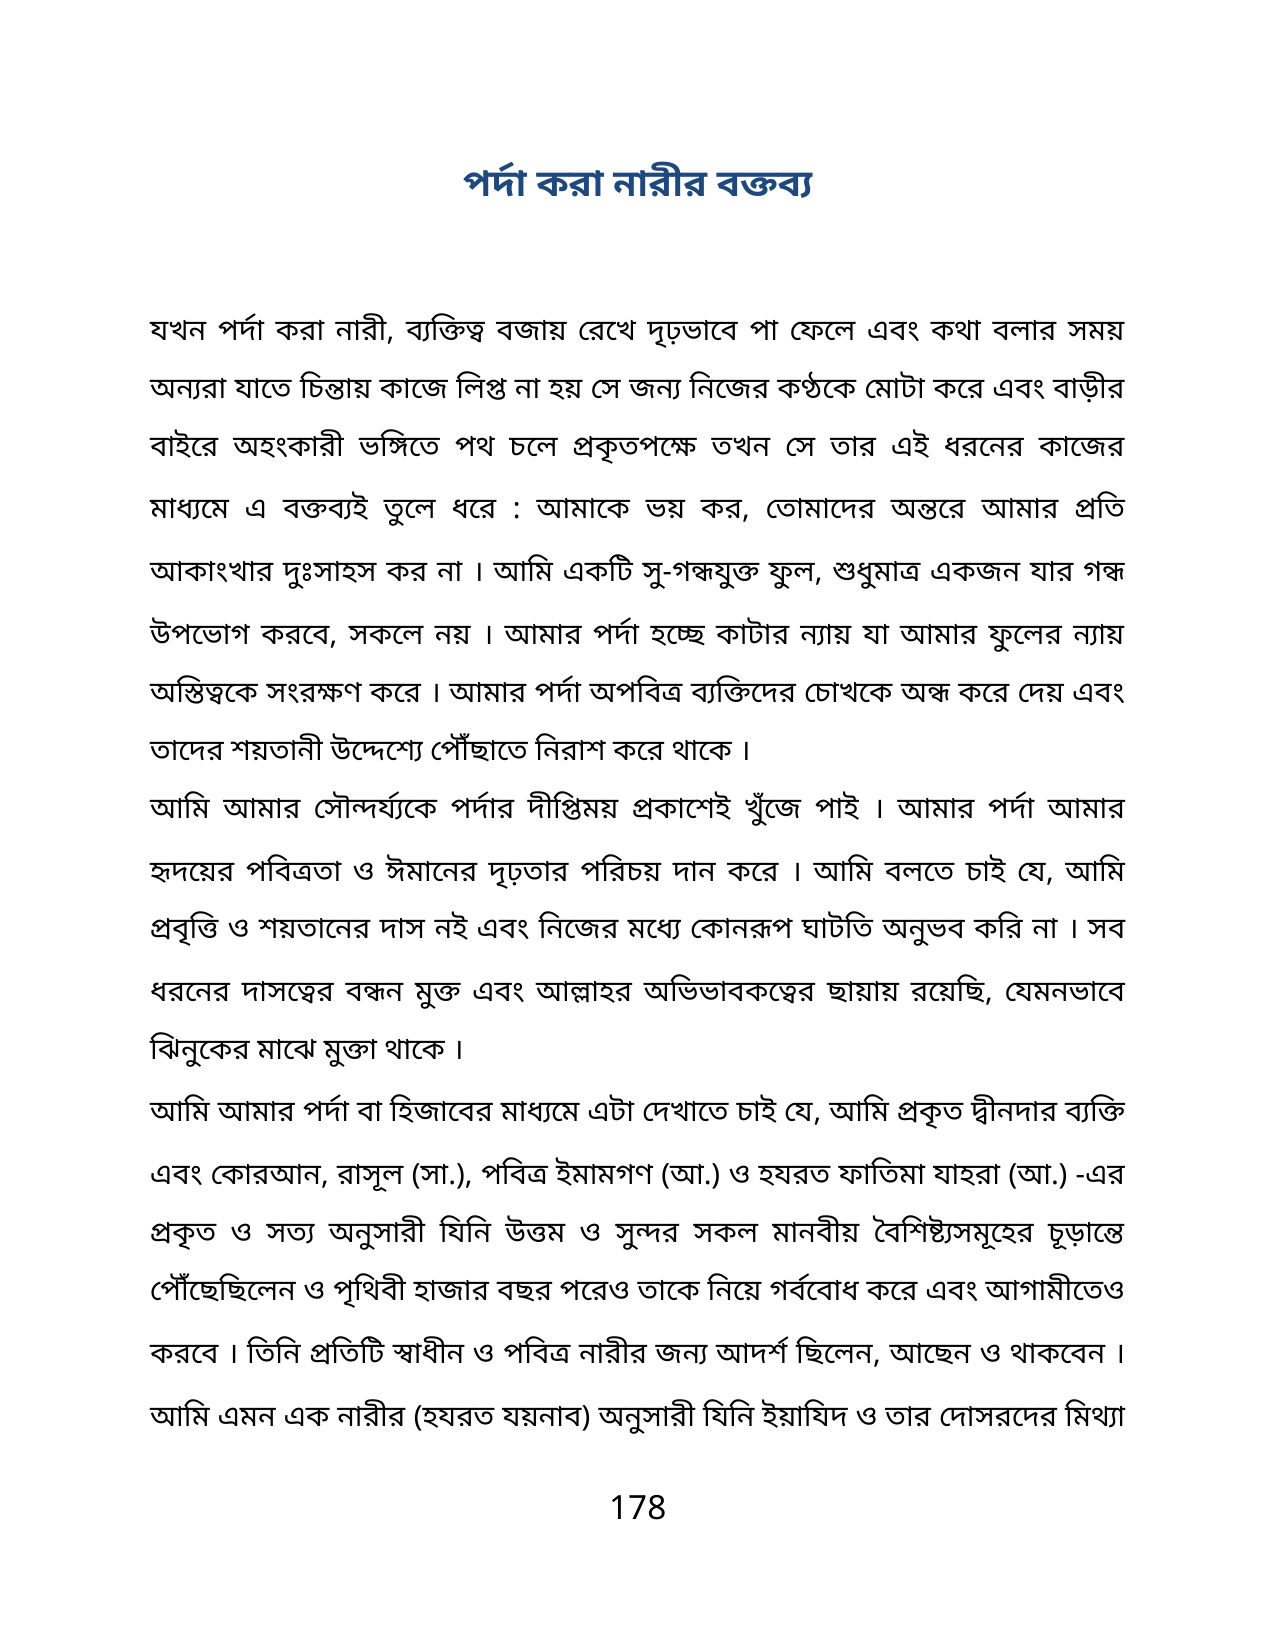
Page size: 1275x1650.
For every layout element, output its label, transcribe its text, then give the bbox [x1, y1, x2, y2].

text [150, 1091, 1125, 1438]
subtitle পর্দা করা নারীর বক্তব্য [150, 162, 1125, 212]
text যখন পর্দা করা নারী, ব্যক্তিত্ব বজায় রেখে দৃঢ়ভাবে পা ফেলে এবং কথা বলার সময় অন্যরা যাতে চিন্তায় কাজে লিপ্ত না হয় সে জন্য নিজের কণ্ঠকে মোটা করে এবং বাড়ীর বাইরে অহংকারী ভঙ্গিতে পথ চলে প্রকৃতপক্ষে তখন সে তার এই ধরনের কাজের মাধ্যমে এ বক্তব্যই তুলে ধরে : আমাকে ভয় কর, তোমাদের অন্তরে আমার প্রতি আকাংখার দুঃসাহস কর না । আমি একটি সু-গন্ধযুক্ত ফুল, শুধুমাত্র একজন যার গন্ধ উপভোগ করবে, সকলে নয় । আমার পর্দা হচ্ছে কাটার ন্যায় যা আমার ফুলের ন্যায় অস্তিত্বকে সংরক্ষণ করে । আমার পর্দা অপবিত্র ব্যক্তিদের চোখকে অন্ধ করে দেয় এবং তাদের শয়তানী উদ্দেশ্যে পৌঁছাতে নিরাশ করে থাকে । [150, 309, 1125, 772]
text আমি আমার সৌন্দর্য্যকে পর্দার দীপ্তিময় প্রকাশেই খুঁজে পাই । আমার পর্দা আমার হৃদয়ের পবিত্রতা ও ঈমানের দৃঢ়তার পরিচয় দান করে । আমি বলতে চাই যে, আমি প্রবৃত্তি ও শয়তানের দাস নই এবং নিজের মধ্যে কোনরূপ ঘাটতি অনুভব করি না । সব ধরনের দাসত্বের বন্ধন মুক্ত এবং আল্লাহর অভিভাবকত্বের ছায়ায় রয়েছি, যেমনভাবে ঝিনুকের মাঝে মুক্তা থাকে । [150, 791, 1125, 1071]
